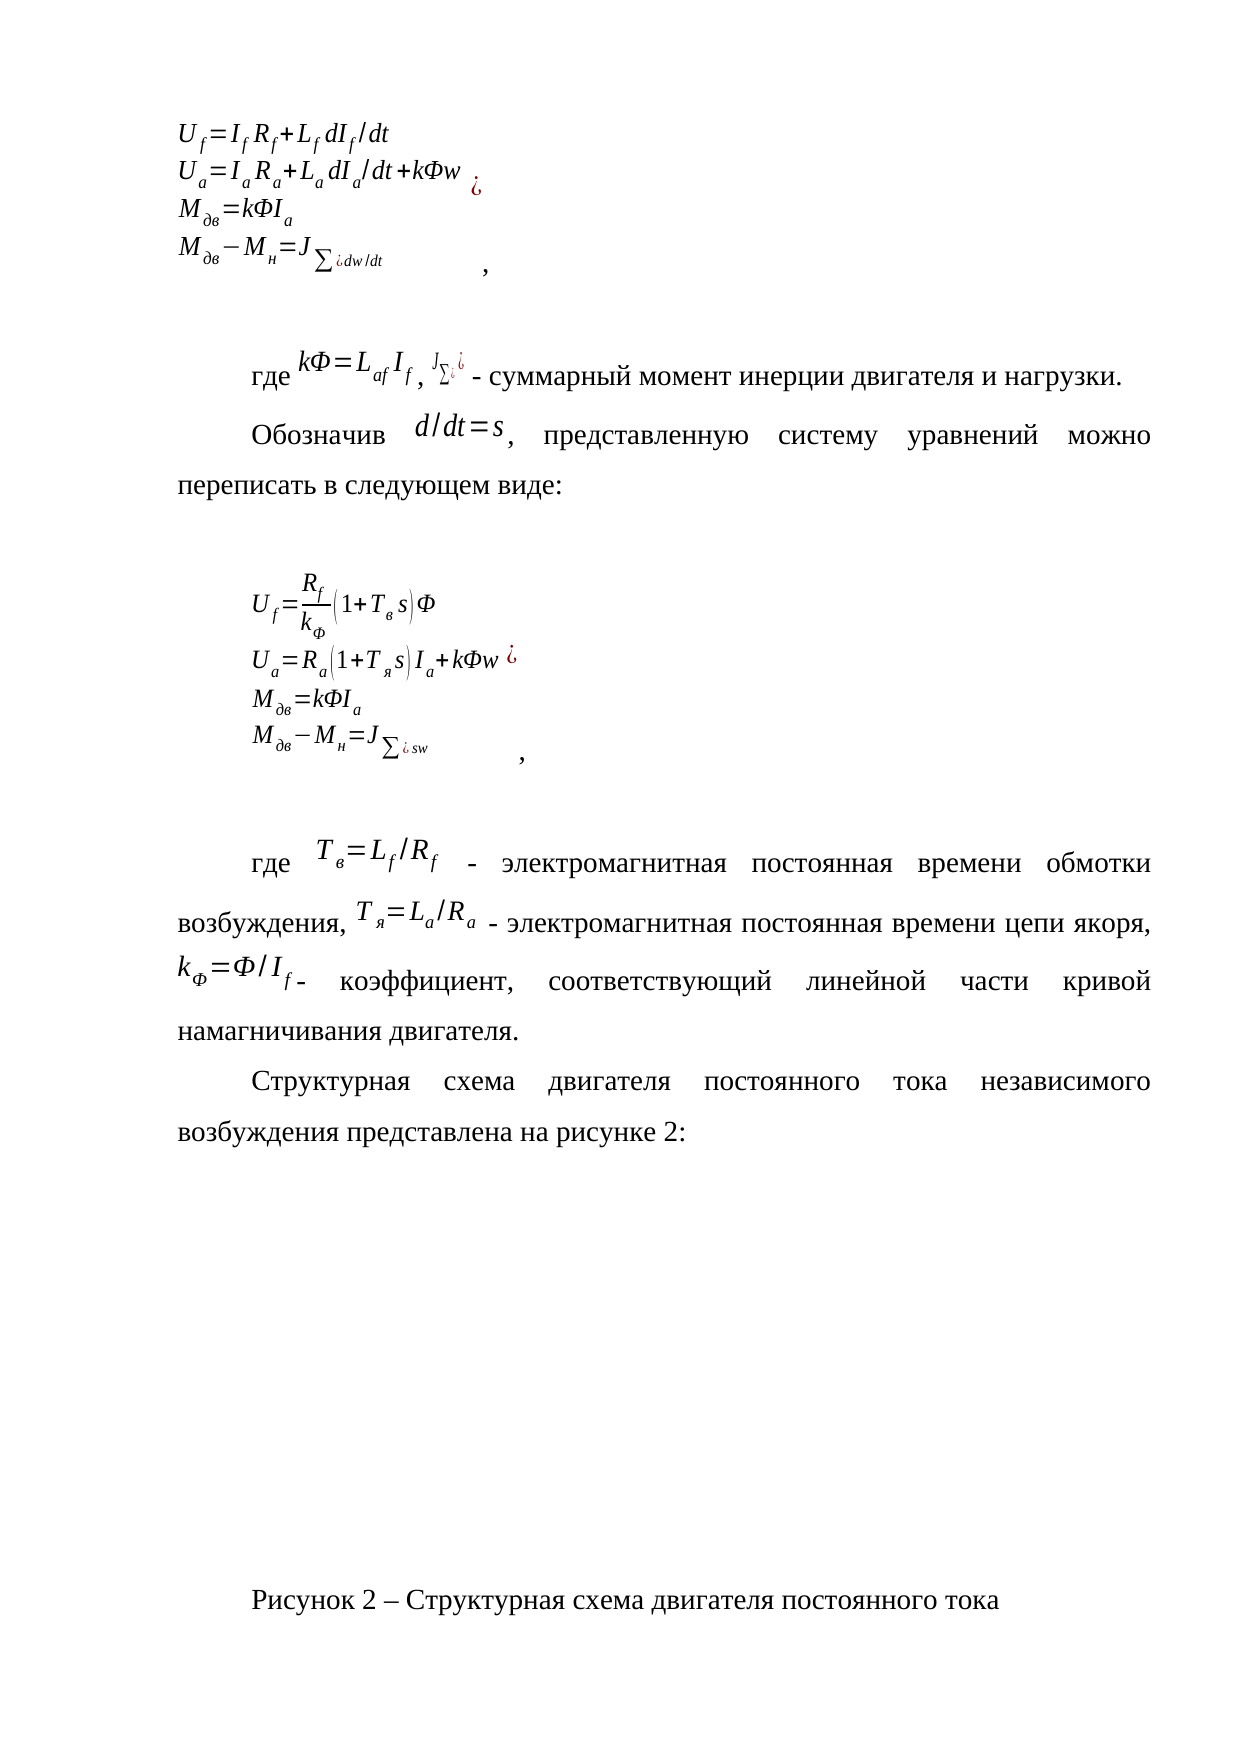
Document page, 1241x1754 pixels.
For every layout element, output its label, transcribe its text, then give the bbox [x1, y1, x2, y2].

text Рисунок 2 – Структурная схема двигателя постоянного тока [177, 1582, 1152, 1616]
text Обозначив , представленную систему уравнений можно переписать в следующем виде: [177, 408, 1152, 501]
text , [177, 568, 1152, 766]
text где - электромагнитная постоянная времени обмотки возбуждения, - электромагнитная постоянная времени цепи якоря, - коэффициент, соответствующий линейной части кривой намагничивания двигателя. [177, 833, 1152, 1047]
text где , - суммарный момент инерции двигателя и нагрузки. [177, 346, 1152, 391]
text Структурная схема двигателя постоянного тока независимого возбуждения представлена на рисунке 2: [177, 1063, 1152, 1147]
